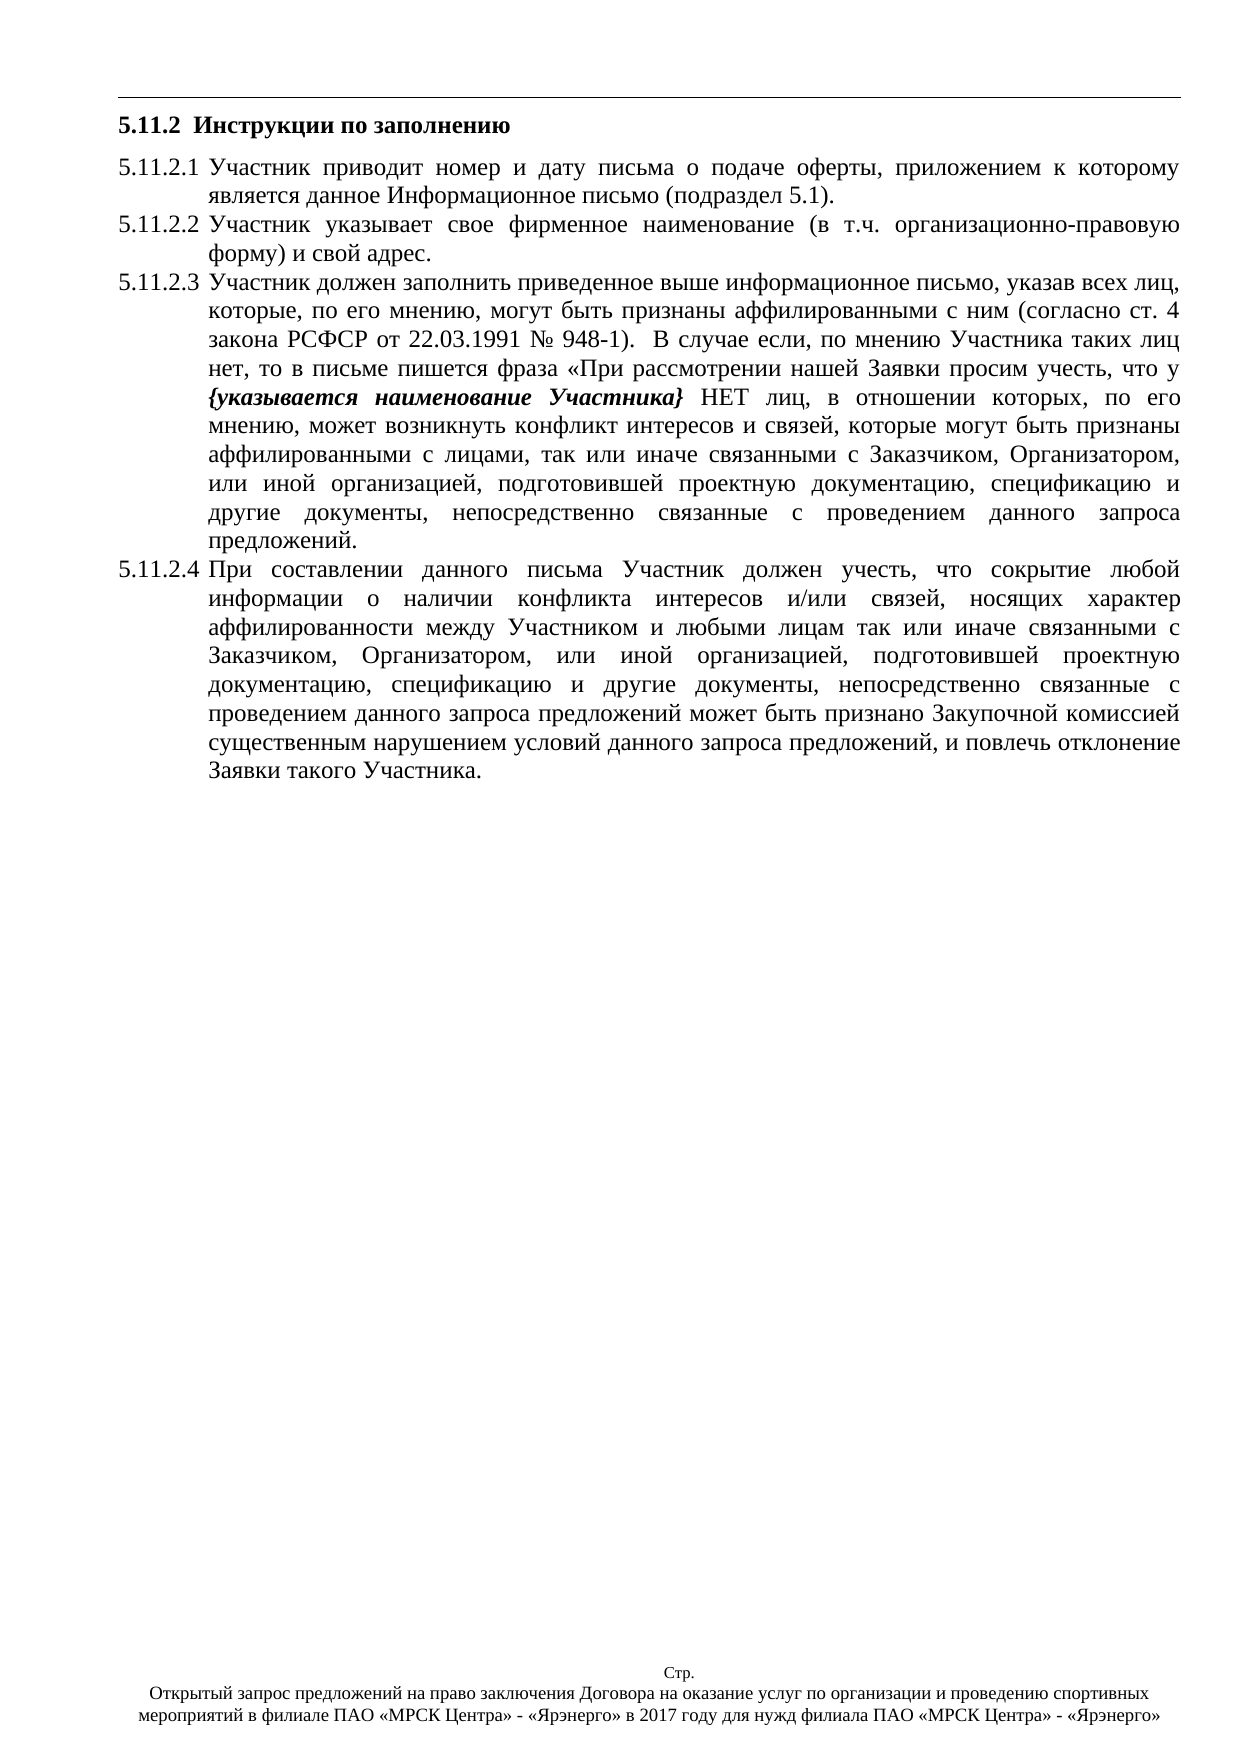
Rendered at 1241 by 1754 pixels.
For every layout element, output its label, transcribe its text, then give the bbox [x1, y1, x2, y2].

list При составлении данного письма Участник должен учесть, что сокрытие любой информации о наличии конфликта интересов и/или связей, носящих характер аффилированности между Участником и любыми лицам так или иначе связанными с Заказчиком, Организатором, или иной организацией, подготовившей проектную документацию, спецификацию и другие документы, непосредственно связанные с проведением данного запроса предложений может быть признано Закупочной комиссией существенным нарушением условий данного запроса предложений, и повлечь отклонение Заявки такого Участника. [118, 554, 1181, 784]
subtitle Инструкции по заполнению [118, 111, 1181, 139]
list Участник приводит номер и дату письма о подаче оферты, приложением к которому является данное Информационное письмо (подраздел 5.1). [118, 152, 1181, 209]
list Участник указывает свое фирменное наименование (в т.ч. организационно-правовую форму) и свой адрес. [118, 209, 1181, 267]
list Участник должен заполнить приведенное выше информационное письмо, указав всех лиц, которые, по его мнению, могут быть признаны аффилированными с ним (согласно ст. 4 закона РСФСР от 22.03.1991 № 948-1). В случае если, по мнению Участника таких лиц нет, то в письме пишется фраза «При рассмотрении нашей Заявки просим учесть, что у {указывается наименование Участника} НЕТ лиц, в отношении которых, по его мнению, может возникнуть конфликт интересов и связей, которые могут быть признаны аффилированными с лицами, так или иначе связанными с Заказчиком, Организатором, или иной организацией, подготовившей проектную документацию, спецификацию и другие документы, непосредственно связанные с проведением данного запроса предложений. [118, 267, 1181, 554]
